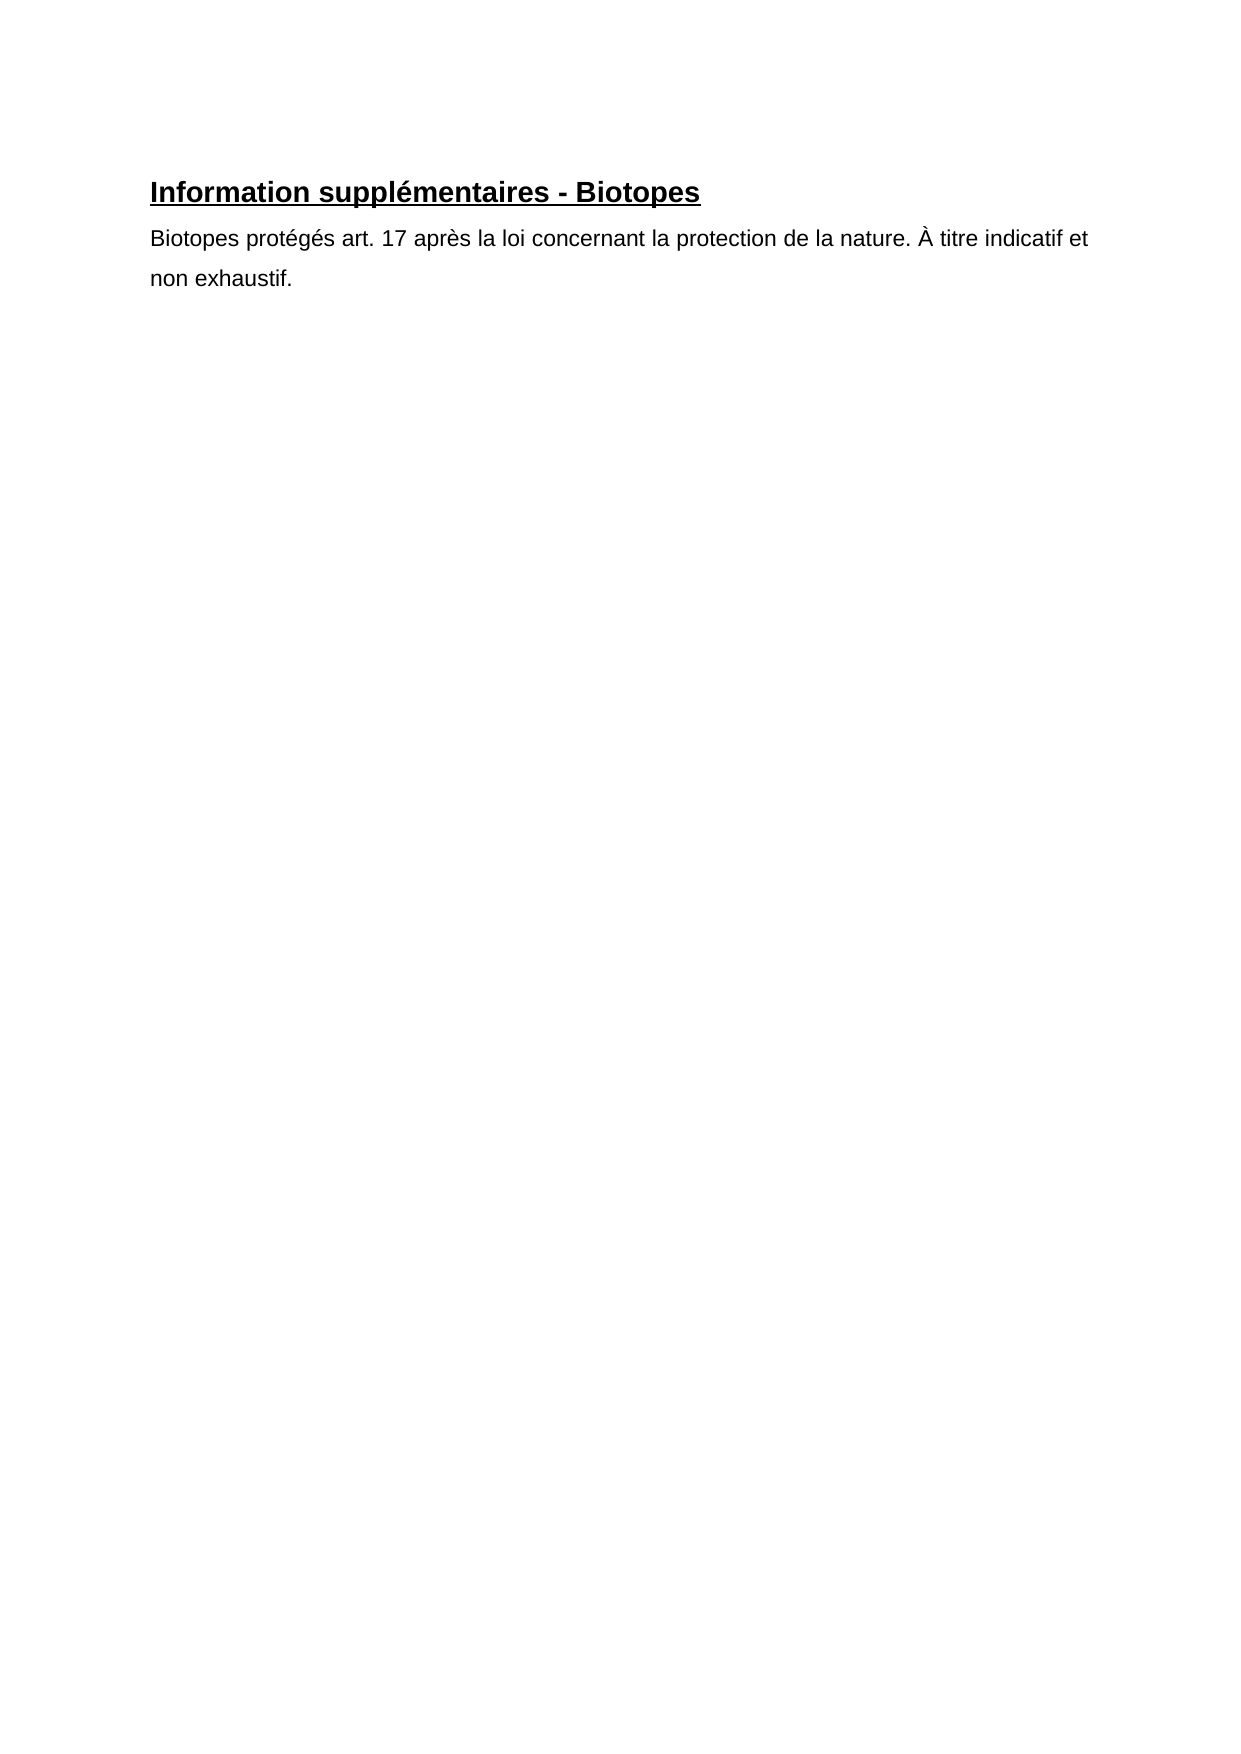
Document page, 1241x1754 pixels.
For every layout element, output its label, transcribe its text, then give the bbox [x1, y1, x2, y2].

subtitle Information supplémentaires - Biotopes [150, 175, 1090, 208]
text Biotopes protégés art. 17 après la loi concernant la protection de la nature. À titre indicatif et non exhaustif. [150, 225, 1090, 291]
